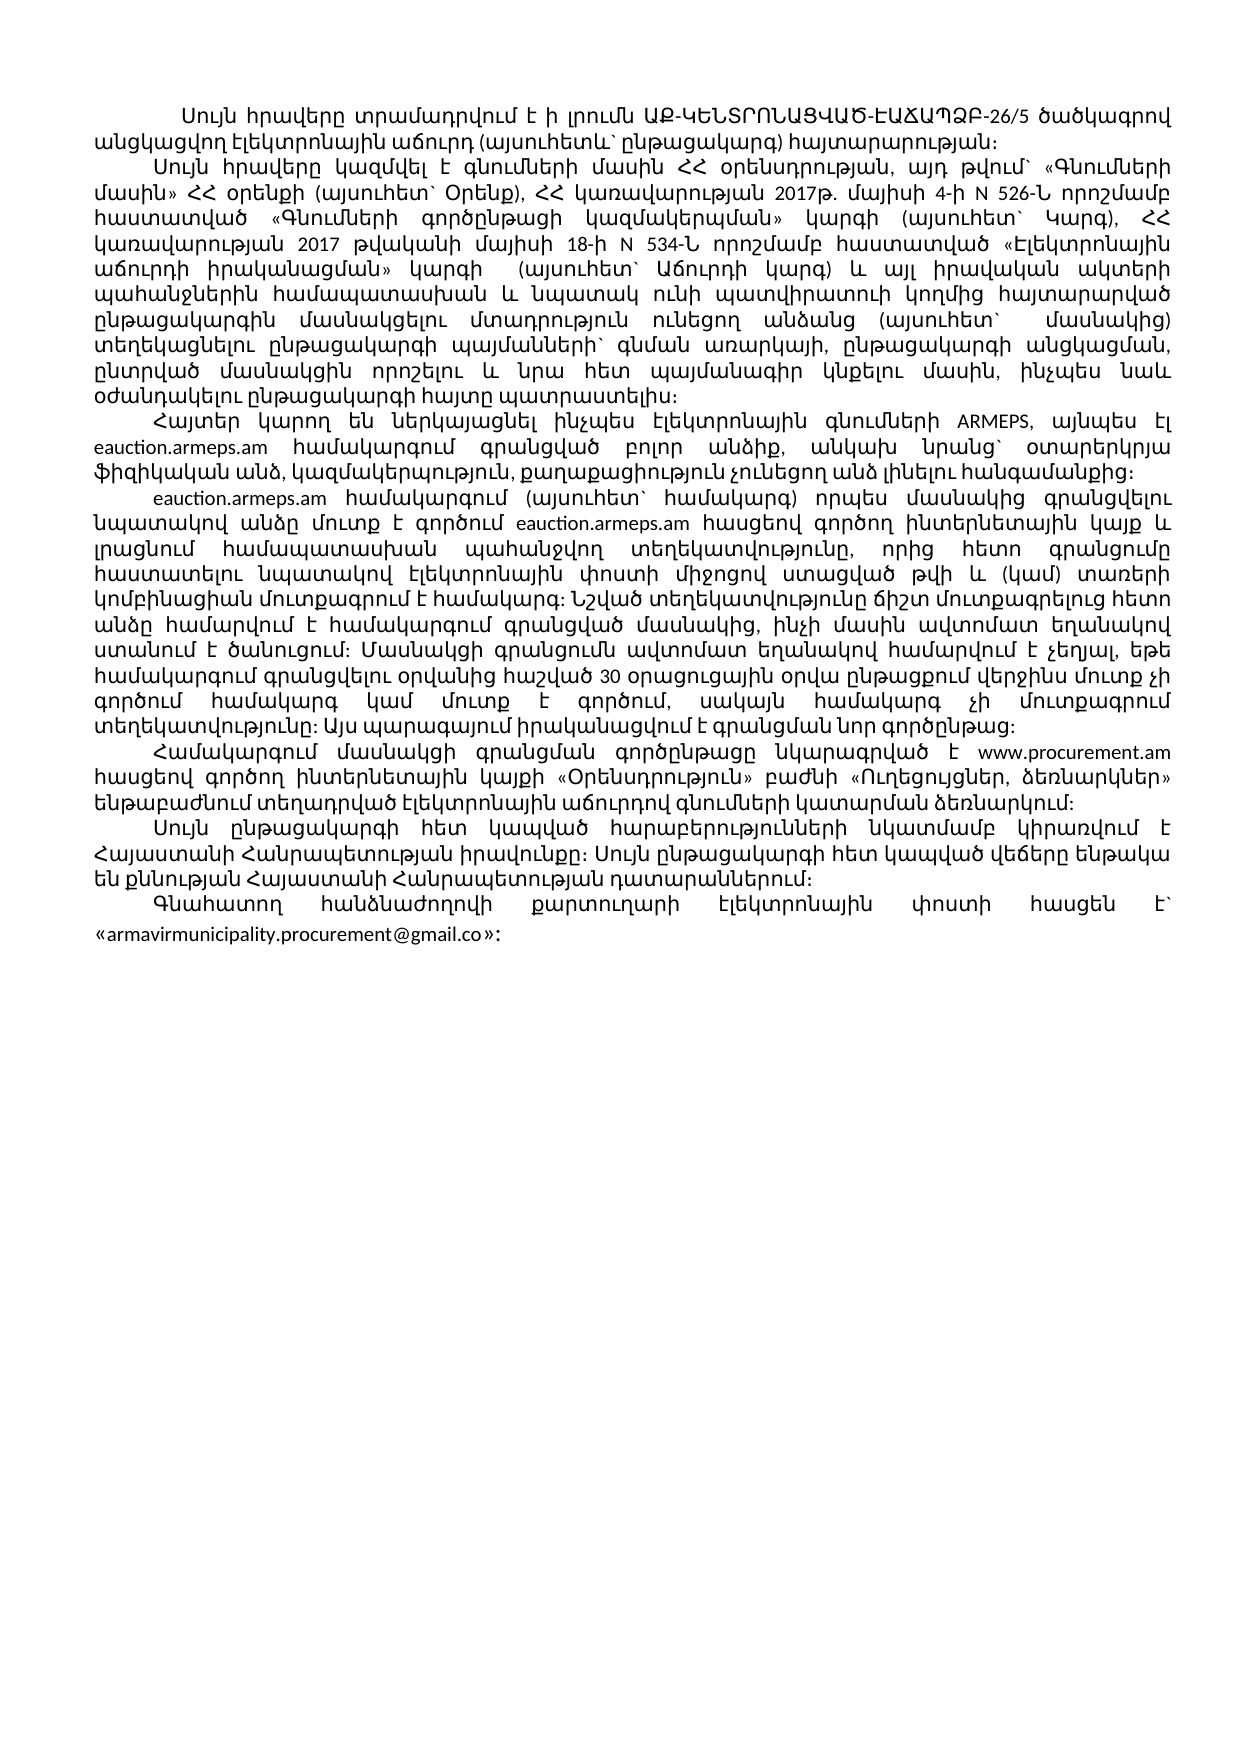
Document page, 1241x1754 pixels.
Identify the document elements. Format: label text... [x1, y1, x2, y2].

text Սույն հրավերը կազմվել է գնումների մասին ՀՀ օրենսդրության, այդ թվում` «Գնումների մասին» ՀՀ օրենքի (այսուհետ` Օրենք), ՀՀ կառավարության 2017թ. մայիսի 4-ի N 526-Ն որոշմամբ հաստատված «Գնումների գործընթացի կազմակերպման» կարգի (այսուհետ` Կարգ), ՀՀ կառավարության 2017 թվականի մայիսի 18-ի N 534-Ն որոշմամբ հաստատված «Էլեկտրոնային աճուրդի իրականացման» կարգի (այսուհետ` Աճուրդի կարգ) և այլ իրավական ակտերի պահանջներին համապատասխան և նպատակ ունի պատվիրատուի կողմից հայտարարված ընթացակարգին մասնակցելու մտադրություն ունեցող անձանց (այսուհետ` մասնակից) տեղեկացնելու ընթացակարգի պայմանների` գնման առարկայի, ընթացակարգի անցկացման, ընտրված մասնակցին որոշելու և նրա հետ պայմանագիր կնքելու մասին, ինչպես նաև օժանդակելու ընթացակարգի հայտը պատրաստելիս։ [94, 154, 1171, 409]
text Սույն հրավերը տրամադրվում է ի լրումն ԱՔ-ԿԵՆՏՐՈՆԱՑՎԱԾ-ԷԱՃԱՊՁԲ-26/5 ծածկագրով անցկացվող էլեկտրոնային աճուրդ (այսուհետև` ընթացակարգ) հայտարարության։ [94, 104, 1171, 154]
text Համակարգում մասնակցի գրանցման գործընթացը նկարագրված է www.procurement.am հասցեով գործող ինտերնետային կայքի «Օրենսդրություն» բաժնի «Ուղեցույցներ, ձեռնարկներ» ենթաբաժնում տեղադրված էլեկտրոնային աճուրդով գնումների կատարման ձեռնարկում: [94, 739, 1171, 815]
text eauction.armeps.am համակարգում (այսուհետ` համակարգ) որպես մասնակից գրանցվելու նպատակով անձը մուտք է գործում eauction.armeps.am հասցեով գործող ինտերնետային կայք և լրացնում համապատասխան պահանջվող տեղեկատվությունը, որից հետո գրանցումը հաստատելու նպատակով էլեկտրոնային փոստի միջոցով ստացված թվի և (կամ) տառերի կոմբինացիան մուտքագրում է համակարգ: Նշված տեղեկատվությունը ճիշտ մուտքագրելուց հետո անձը համարվում է համակարգում գրանցված մասնակից, ինչի մասին ավտոմատ եղանակով ստանում է ծանուցում: Մասնակցի գրանցումն ավտոմատ եղանակով համարվում է չեղյալ, եթե համակարգում գրանցվելու օրվանից հաշված 30 օրացուցային օրվա ընթացքում վերջինս մուտք չի գործում համակարգ կամ մուտք է գործում, սակայն համակարգ չի մուտքագրում տեղեկատվությունը: Այս պարագայում իրականացվում է գրանցման նոր գործընթաց: [94, 485, 1171, 739]
text Գնահատող հանձնաժողովի քարտուղարի էլեկտրոնային փոստի հասցեն է` «armavirmunicipality.procurement@gmail.co»: [94, 892, 1171, 948]
text Հայտեր կարող են ներկայացնել ինչպես էլեկտրոնային գնումների ARMEPS, այնպես էլ eauction.armeps.am համակարգում գրանցված բոլոր անձիք, անկախ նրանց` օտարերկրյա ֆիզիկական անձ, կազմակերպություն, քաղաքացիություն չունեցող անձ լինելու հանգամանքից։ [94, 409, 1171, 485]
text Սույն ընթացակարգի հետ կապված հարաբերությունների նկատմամբ կիրառվում է Հայաստանի Հանրապետության իրավունքը։ Սույն ընթացակարգի հետ կապված վեճերը ենթակա են քննության Հայաստանի Հանրապետության դատարաններում։ [94, 815, 1171, 892]
